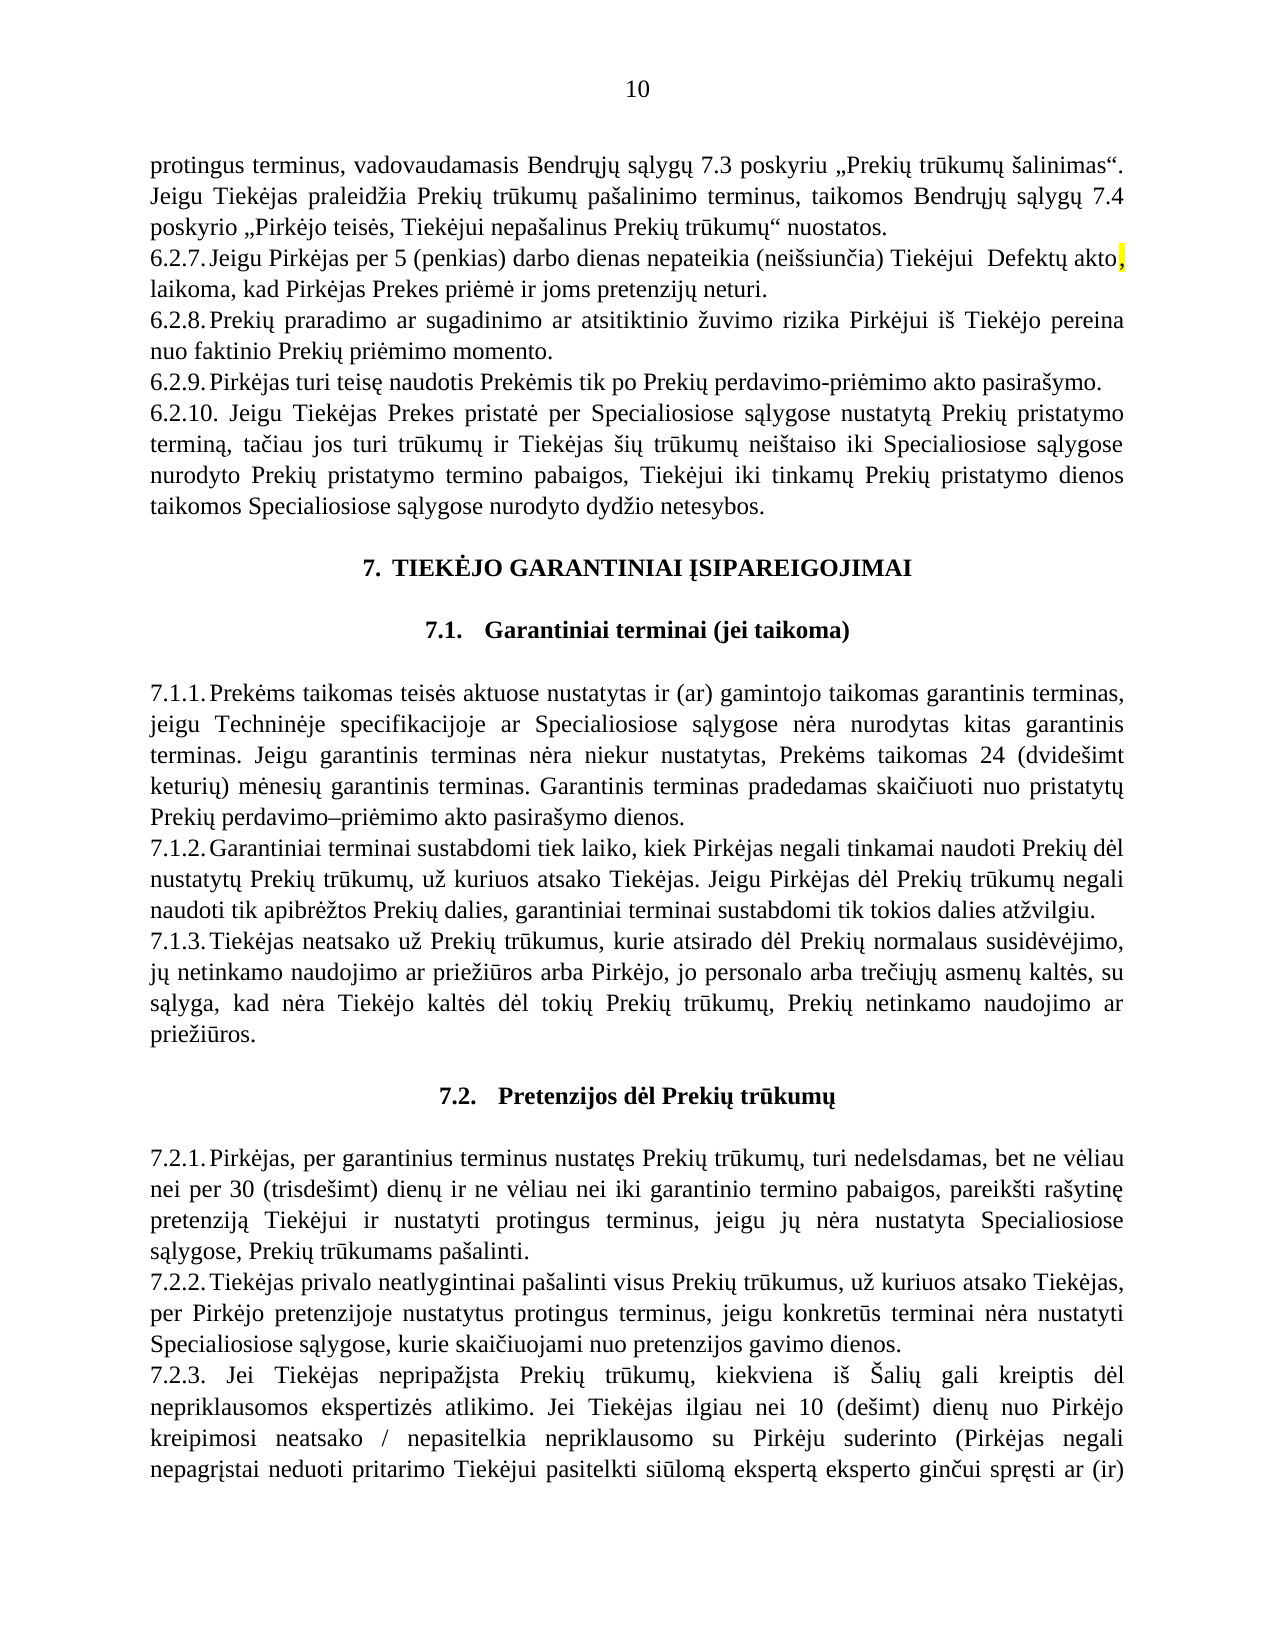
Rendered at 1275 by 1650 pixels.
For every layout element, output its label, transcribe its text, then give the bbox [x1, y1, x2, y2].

text 7.2.2. Tiekėjas privalo neatlygintinai pašalinti visus Prekių trūkumus, už kuriuos atsako Tiekėjas, per Pirkėjo pretenzijoje nustatytus protingus terminus, jeigu konkretūs terminai nėra nustatyti Specialiosiose sąlygose, kurie skaičiuojami nuo pretenzijos gavimo dienos. [150, 1267, 1125, 1358]
text 6.2.8. Prekių praradimo ar sugadinimo ar atsitiktinio žuvimo rizika Pirkėjui iš Tiekėjo pereina nuo faktinio Prekių priėmimo momento. [150, 305, 1125, 365]
text 7.2.1. Pirkėjas, per garantinius terminus nustatęs Prekių trūkumų, turi nedelsdamas, bet ne vėliau nei per 30 (trisdešimt) dienų ir ne vėliau nei iki garantinio termino pabaigos, pareikšti rašytinę pretenziją Tiekėjui ir nustatyti protingus terminus, jeigu jų nėra nustatyta Specialiosiose sąlygose, Prekių trūkumams pašalinti. [150, 1143, 1125, 1265]
text 7.2. Pretenzijos dėl Prekių trūkumų [150, 1081, 1125, 1110]
text 6.2.7. Jeigu Pirkėjas per 5 (penkias) darbo dienas nepateikia (neišsiunčia) Tiekėjui Defektų akto, laikoma, kad Pirkėjas Prekes priėmė ir joms pretenzijų neturi. [150, 243, 1125, 303]
text 7.1.3. Tiekėjas neatsako už Prekių trūkumus, kurie atsirado dėl Prekių normalaus susidėvėjimo, jų netinkamo naudojimo ar priežiūros arba Pirkėjo, jo personalo arba trečiųjų asmenų kaltės, su sąlyga, kad nėra Tiekėjo kaltės dėl tokių Prekių trūkumų, Prekių netinkamo naudojimo ar priežiūros. [150, 926, 1125, 1048]
text 7.1.2. Garantiniai terminai sustabdomi tiek laiko, kiek Pirkėjas negali tinkamai naudoti Prekių dėl nustatytų Prekių trūkumų, už kuriuos atsako Tiekėjas. Jeigu Pirkėjas dėl Prekių trūkumų negali naudoti tik apibrėžtos Prekių dalies, garantiniai terminai sustabdomi tik tokios dalies atžvilgiu. [150, 833, 1125, 924]
text 6.2.9. Pirkėjas turi teisę naudotis Prekėmis tik po Prekių perdavimo-priėmimo akto pasirašymo. [150, 367, 1125, 396]
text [150, 1361, 1125, 1482]
text 7.1. Garantiniai terminai (jei taikoma) [150, 616, 1125, 644]
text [150, 150, 1125, 241]
text 6.2.10. Jeigu Tiekėjas Prekes pristatė per Specialiosiose sąlygose nustatytą Prekių pristatymo terminą, tačiau jos turi trūkumų ir Tiekėjas šių trūkumų neištaiso iki Specialiosiose sąlygose nurodyto Prekių pristatymo termino pabaigos, Tiekėjui iki tinkamų Prekių pristatymo dienos taikomos Specialiosiose sąlygose nurodyto dydžio netesybos. [150, 398, 1125, 520]
text 7. Tiekėjo garantiniai įsipareigojimai [150, 553, 1125, 582]
text 7.1.1. Prekėms taikomas teisės aktuose nustatytas ir (ar) gamintojo taikomas garantinis terminas, jeigu Techninėje specifikacijoje ar Specialiosiose sąlygose nėra nurodytas kitas garantinis terminas. Jeigu garantinis terminas nėra niekur nustatytas, Prekėms taikomas 24 (dvidešimt keturių) mėnesių garantinis terminas. Garantinis terminas pradedamas skaičiuoti nuo pristatytų Prekių perdavimo–priėmimo akto pasirašymo dienos. [150, 678, 1125, 831]
